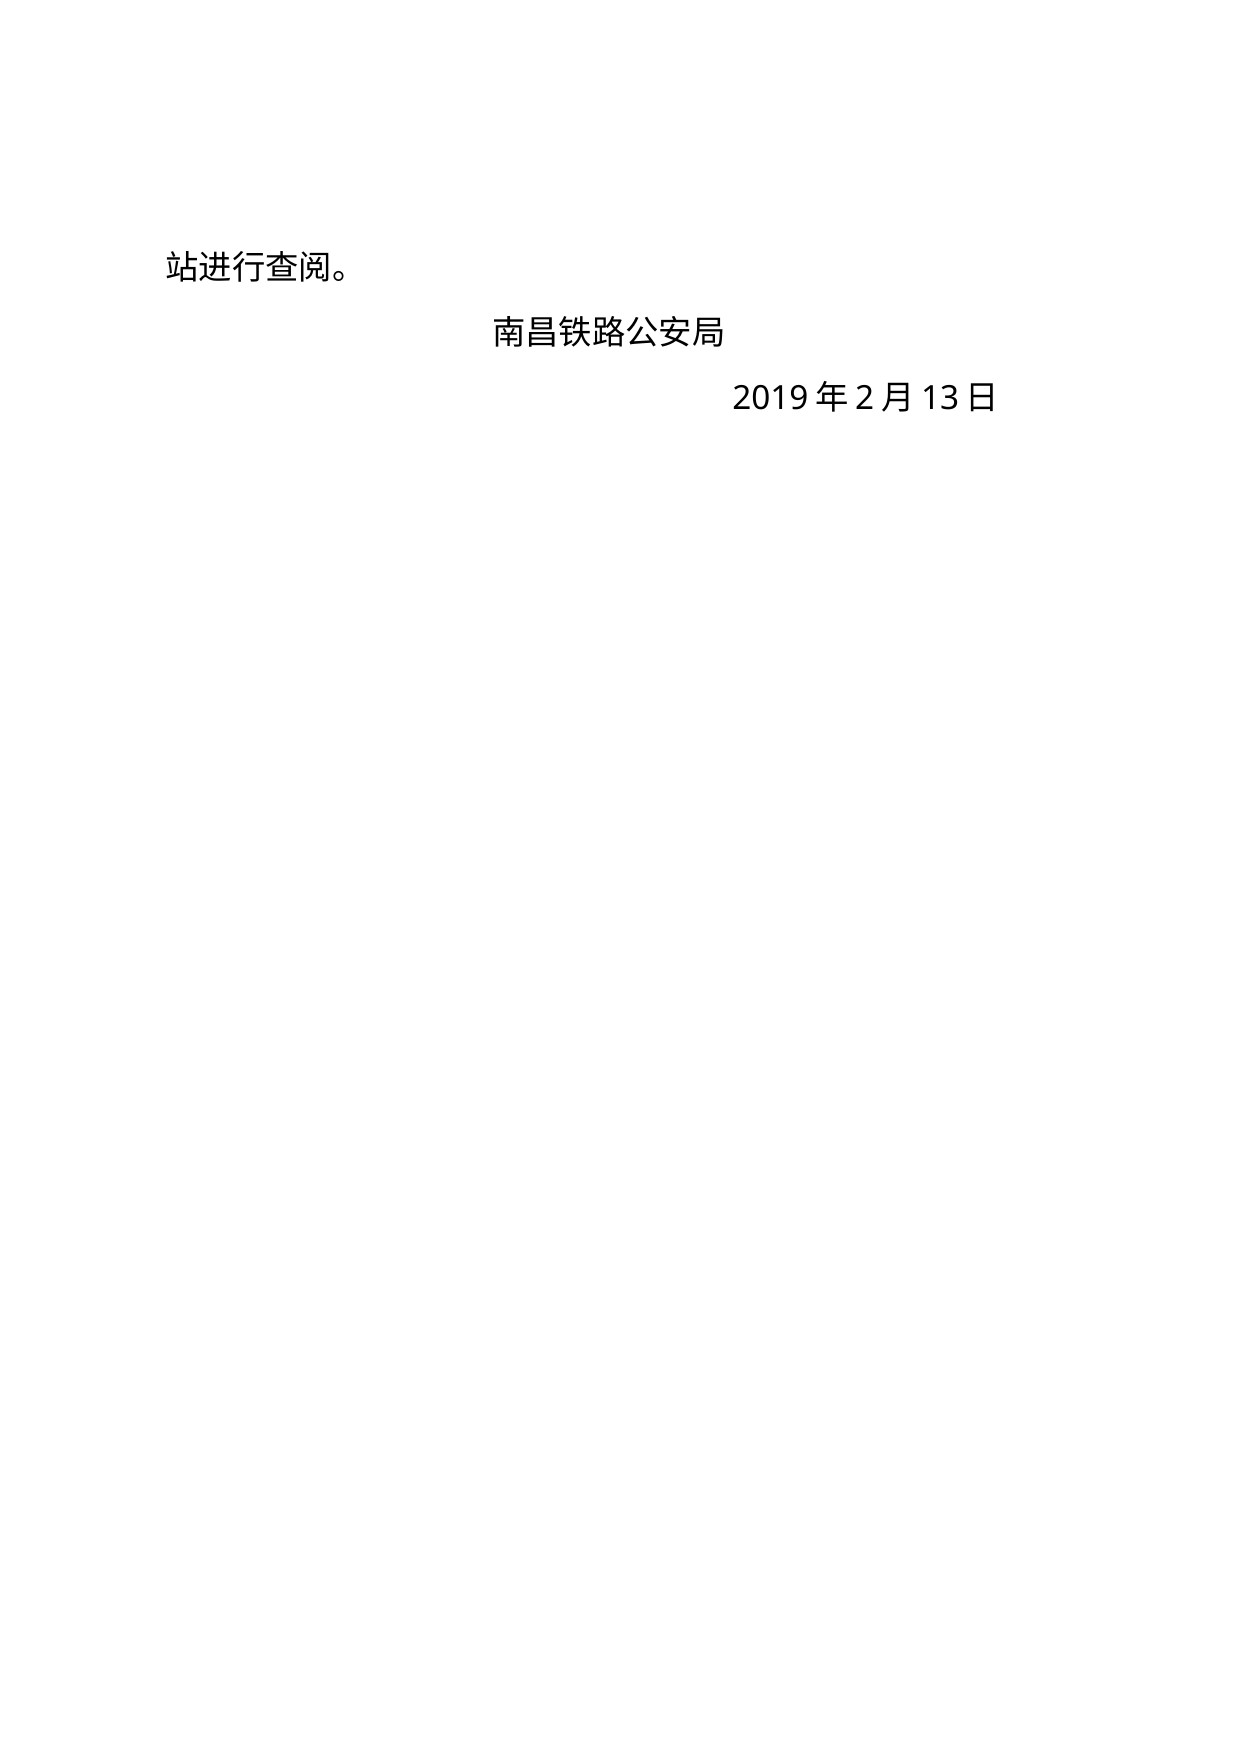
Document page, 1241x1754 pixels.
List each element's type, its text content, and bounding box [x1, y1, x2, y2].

text 南昌铁路公安局 [165, 298, 1087, 363]
text 2019年2月13日 [165, 363, 1087, 428]
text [165, 233, 1087, 298]
